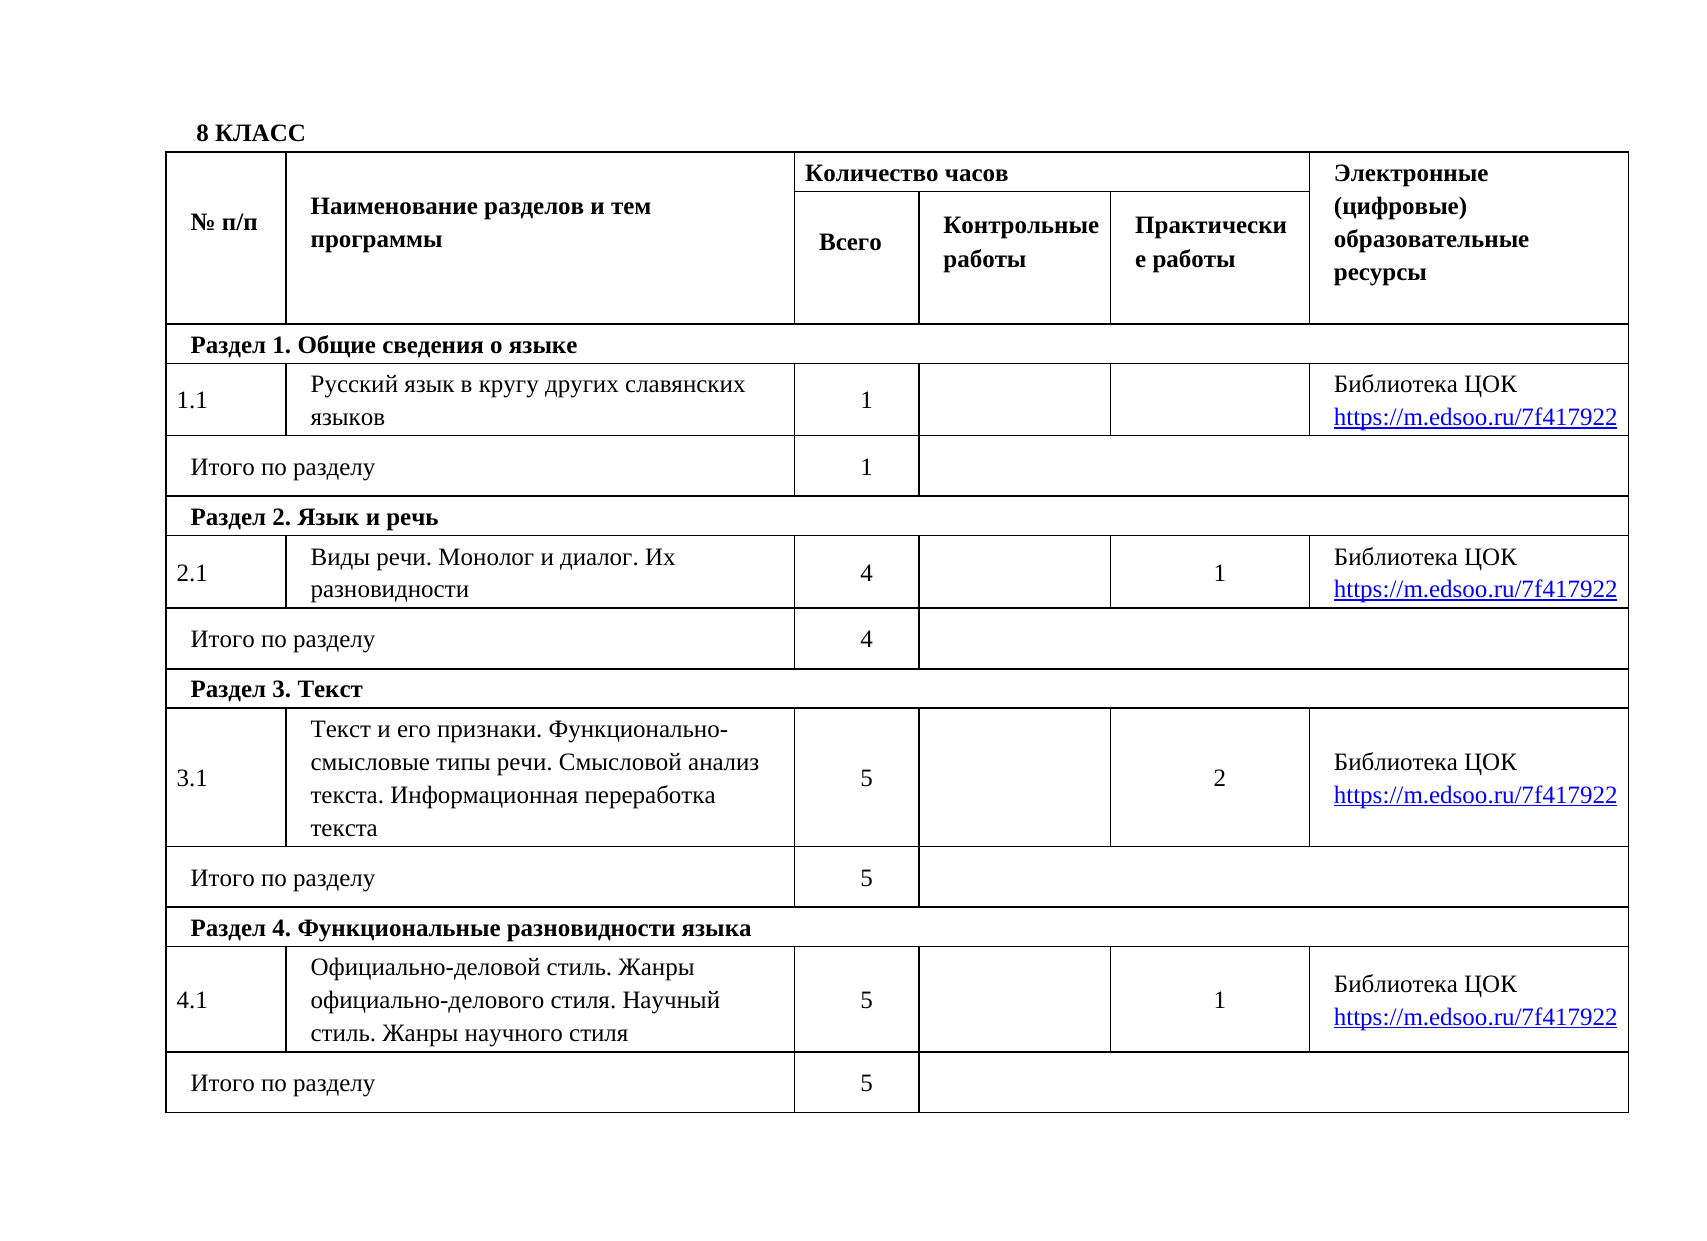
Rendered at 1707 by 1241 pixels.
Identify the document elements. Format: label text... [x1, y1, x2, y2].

table_cell 5 [795, 847, 918, 906]
table_cell [920, 1053, 1628, 1112]
table_header Количество часов [795, 153, 1309, 191]
table_cell 4.1 [167, 947, 285, 1051]
table_cell 5 [795, 947, 918, 1051]
table_cell Итого по разделу [167, 436, 794, 495]
table_cell Практические работы [1111, 192, 1309, 323]
table_cell [920, 436, 1628, 495]
table_cell Итого по разделу [167, 847, 794, 906]
table_cell [920, 609, 1628, 668]
table_cell Библиотека ЦОК https://m.edsoo.ru/7f417922 [1310, 364, 1628, 435]
table_cell [1111, 364, 1309, 435]
table_cell Текст и его признаки. Функционально-смысловые типы речи. Смысловой анализ текста. Информационная переработка текста [287, 709, 794, 846]
table_cell 2.1 [167, 536, 285, 607]
table_cell Итого по разделу [167, 1053, 794, 1112]
table_cell Библиотека ЦОК https://m.edsoo.ru/7f417922 [1310, 709, 1628, 846]
table_cell 1 [1111, 947, 1309, 1051]
table_cell Раздел 3. Текст [167, 670, 1628, 707]
table_cell 5 [795, 1053, 918, 1112]
table_cell Раздел 1. Общие сведения о языке [167, 325, 1628, 362]
table_cell Всего [795, 192, 918, 323]
table_cell Русский язык в кругу других славянских языков [287, 364, 794, 435]
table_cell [1310, 947, 1628, 1051]
table_cell [920, 536, 1110, 607]
table_cell 4 [795, 536, 918, 607]
text 8 КЛАСС [190, 118, 1618, 147]
table_cell Контрольные работы [920, 192, 1110, 323]
table_cell 4 [795, 609, 918, 668]
table_cell Официально-деловой стиль. Жанры официально-делового стиля. Научный стиль. Жанры научного стиля [287, 947, 794, 1051]
table_cell 2 [1111, 709, 1309, 846]
table_cell 1 [795, 364, 918, 435]
table_cell Библиотека ЦОК https://m.edsoo.ru/7f417922 [1310, 536, 1628, 607]
table_cell 3.1 [167, 709, 285, 846]
table_cell 1 [1111, 536, 1309, 607]
table_cell Итого по разделу [167, 609, 794, 668]
table_cell 1 [795, 436, 918, 495]
table_cell 1.1 [167, 364, 285, 435]
table_cell [920, 947, 1110, 1051]
table_cell [920, 709, 1110, 846]
table_header № п/п [167, 153, 285, 323]
table_cell Раздел 4. Функциональные разновидности языка [167, 908, 1628, 946]
table_cell [920, 364, 1110, 435]
table_cell Виды речи. Монолог и диалог. Их разновидности [287, 536, 794, 607]
table_header Электронные (цифровые) образовательные ресурсы [1310, 153, 1628, 323]
table_cell [920, 847, 1628, 906]
table_cell Раздел 2. Язык и речь [167, 497, 1628, 535]
table_cell 5 [795, 709, 918, 846]
table_header Наименование разделов и тем программы [287, 153, 794, 323]
